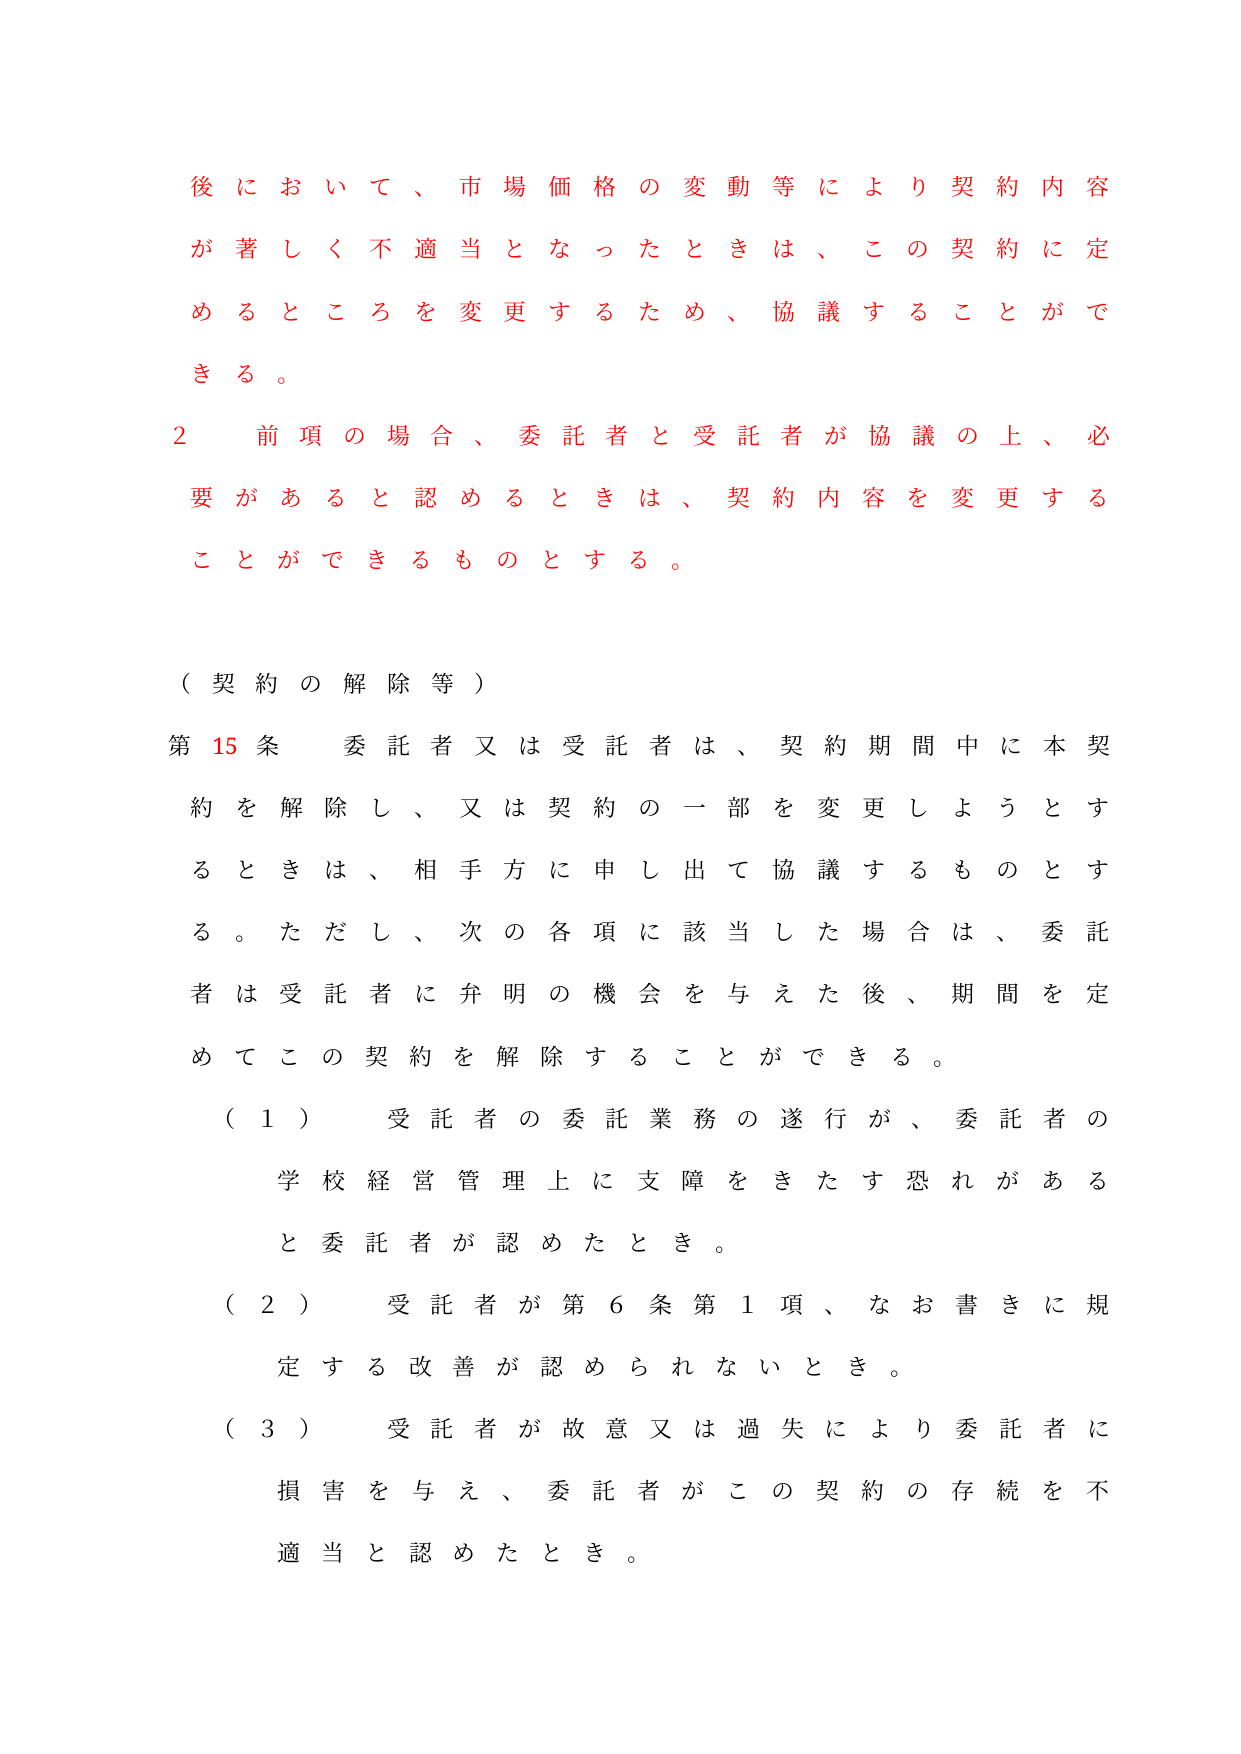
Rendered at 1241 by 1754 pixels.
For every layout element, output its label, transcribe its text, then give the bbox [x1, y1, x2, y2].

text （１） 受託者の委託業務の遂行が、委託者の学校経営管理上に支障をきたす恐れがあると委託者が認めたとき。 [190, 1086, 1131, 1272]
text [168, 155, 1131, 403]
text ２ 前項の場合、委託者と受託者が協議の上、必要があると認めるときは、契約内容を変更することができるものとする。 [168, 403, 1131, 589]
text 第15条 委託者又は受託者は、契約期間中に本契約を解除し、又は契約の一部を変更しようとするときは、相手方に申し出て協議するものとする。ただし、次の各項に該当した場合は、委託者は受託者に弁明の機会を与えた後、期間を定めてこの契約を解除することができる。 [168, 714, 1131, 1086]
text （契約の解除等） [168, 652, 1131, 714]
text （２） 受託者が第６条第１項、なお書きに規定する改善が認められないとき。 [190, 1272, 1131, 1397]
text （３） 受託者が故意又は過失により委託者に損害を与え、委託者がこの契約の存続を不適当と認めたとき。 [190, 1397, 1131, 1583]
